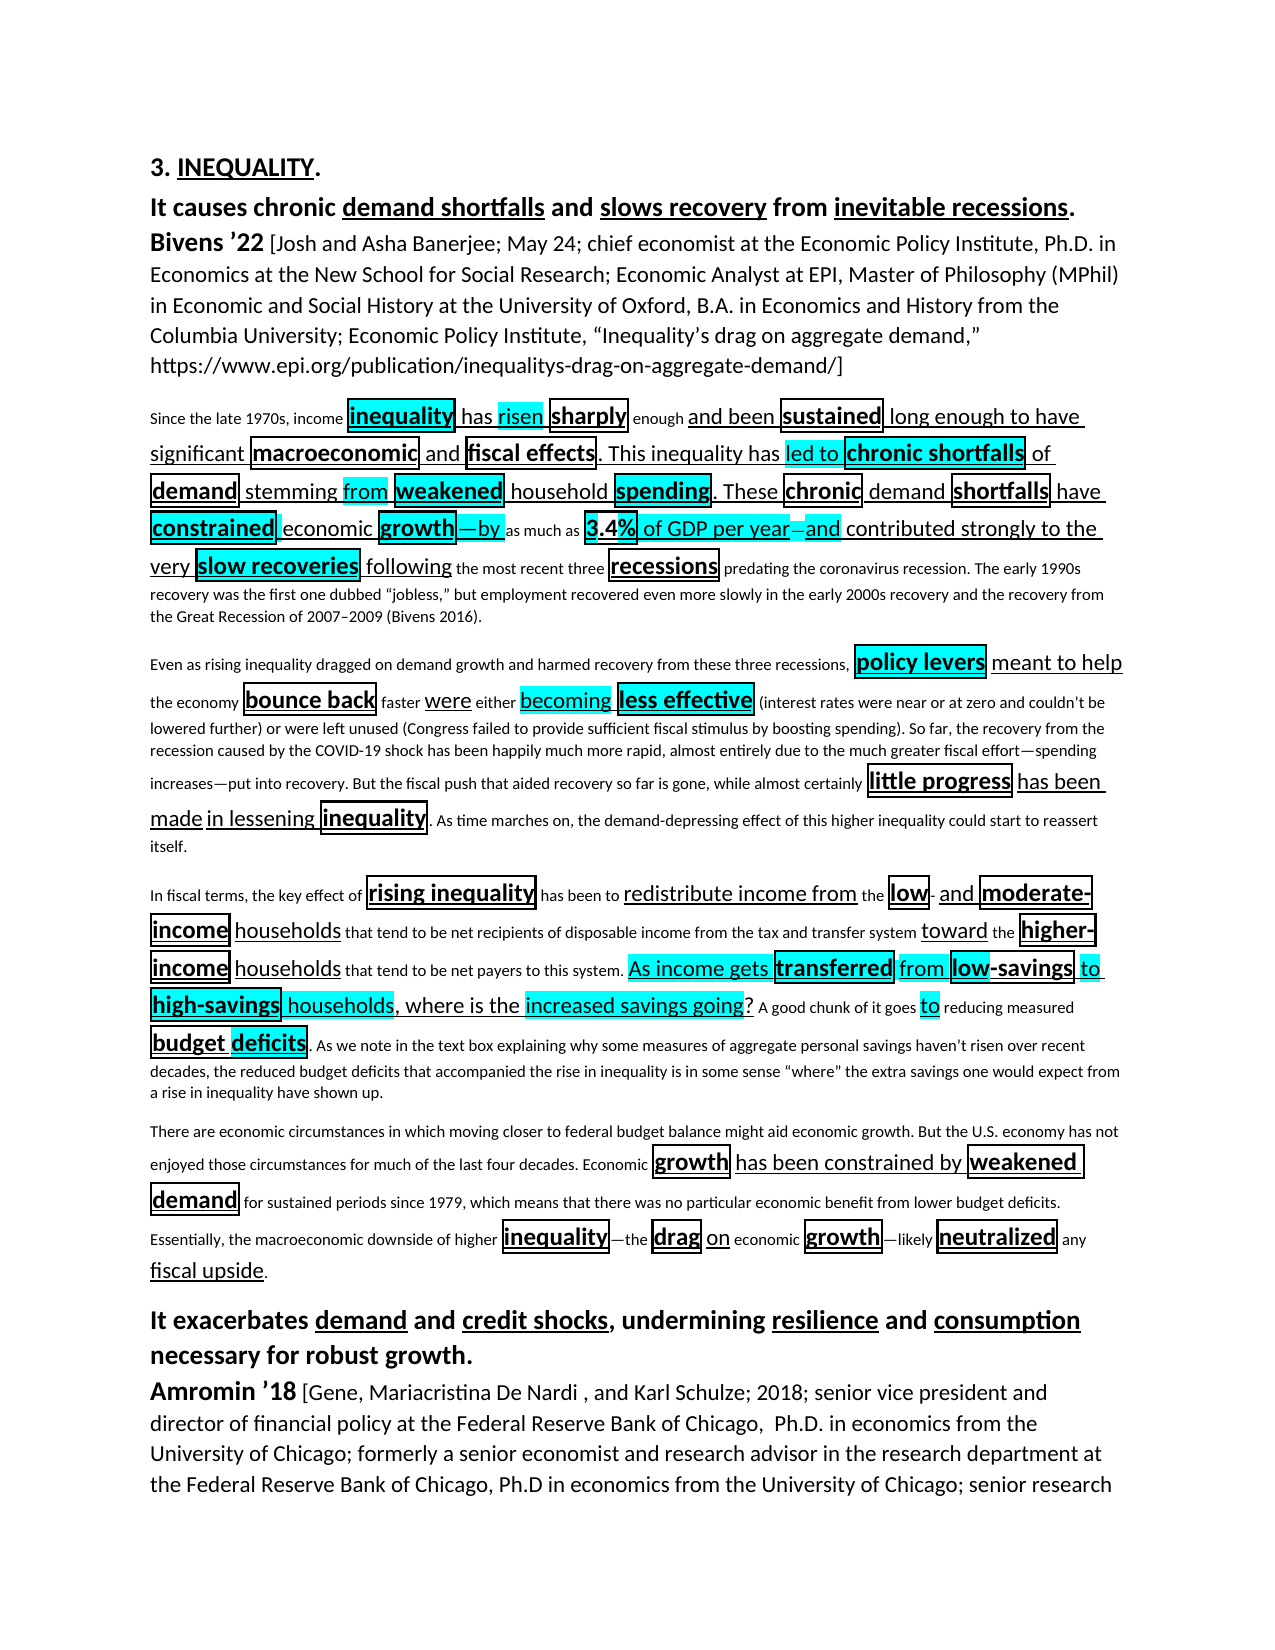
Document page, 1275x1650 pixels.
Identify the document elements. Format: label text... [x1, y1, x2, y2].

subtitle It causes chronic demand shortfalls and slows recovery from inevitable recessions. [150, 190, 1125, 223]
text In fiscal terms, the key effect of rising inequality has been to redistribute income from the low- and moderate-income households that tend to be net recipients of disposable income from the tax and transfer system toward the higher-income households that tend to be net payers to this system. As income gets transferred from low-savings to high-savings households, where is the increased savings going? A good chunk of it goes to reducing measured budget deficits. As we note in the text box explaining why some measures of aggregate personal savings haven’t risen over recent decades, the reduced budget deficits that accompanied the rise in inequality is in some sense “where” the extra savings one would expect from a rise in inequality have shown up. [150, 875, 1125, 1103]
text Since the late 1970s, income inequality has risen sharply enough and been sustained long enough to have significant macroeconomic and fiscal effects. This inequality has led to chronic shortfalls of demand stemming from weakened household spending. These chronic demand shortfalls have constrained economic growth—by as much as 3.4% of GDP per year—and contributed strongly to the very slow recoveries following the most recent three recessions predating the coronavirus recession. The early 1990s recovery was the first one dubbed “jobless,” but employment recovered even more slowly in the early 2000s recovery and the recovery from the Great Recession of 2007–2009 (Bivens 2016). [150, 398, 1125, 626]
subtitle It exacerbates demand and credit shocks, undermining resilience and consumption necessary for robust growth. [150, 1303, 1125, 1372]
subtitle 3. INEQUALITY. [150, 150, 1125, 183]
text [150, 1374, 1125, 1498]
text Bivens ’22 [Josh and Asha Banerjee; May 24; chief economist at the Economic Policy Institute, Ph.D. in Economics at the New School for Social Research; Economic Analyst at EPI, Master of Philosophy (MPhil) in Economic and Social History at the University of Oxford, B.A. in Economics and History from the Columbia University; Economic Policy Institute, “Inequality’s drag on aggregate demand,” https://www.epi.org/publication/inequalitys-drag-on-aggregate-demand/] [150, 225, 1125, 379]
text There are economic circumstances in which moving closer to federal budget balance might aid economic growth. But the U.S. economy has not enjoyed those circumstances for much of the last four decades. Economic growth has been constrained by weakened demand for sustained periods since 1979, which means that there was no particular economic benefit from lower budget deficits. Essentially, the macroeconomic downside of higher inequality—the drag on economic growth—likely neutralized any fiscal upside. [150, 1121, 1125, 1284]
text Even as rising inequality dragged on demand growth and harmed recovery from these three recessions, policy levers meant to help the economy bounce back faster were either becoming less effective (interest rates were near or at zero and couldn’t be lowered further) or were left unused (Congress failed to provide sufficient fiscal stimulus by boosting spending). So far, the recovery from the recession caused by the COVID-19 shock has been happily much more rapid, almost entirely due to the much greater fiscal effort—spending increases—put into recovery. But the fiscal push that aided recovery so far is gone, while almost certainly little progress has been made in lessening inequality. As time marches on, the demand-depressing effect of this higher inequality could start to reassert itself. [150, 644, 1125, 857]
